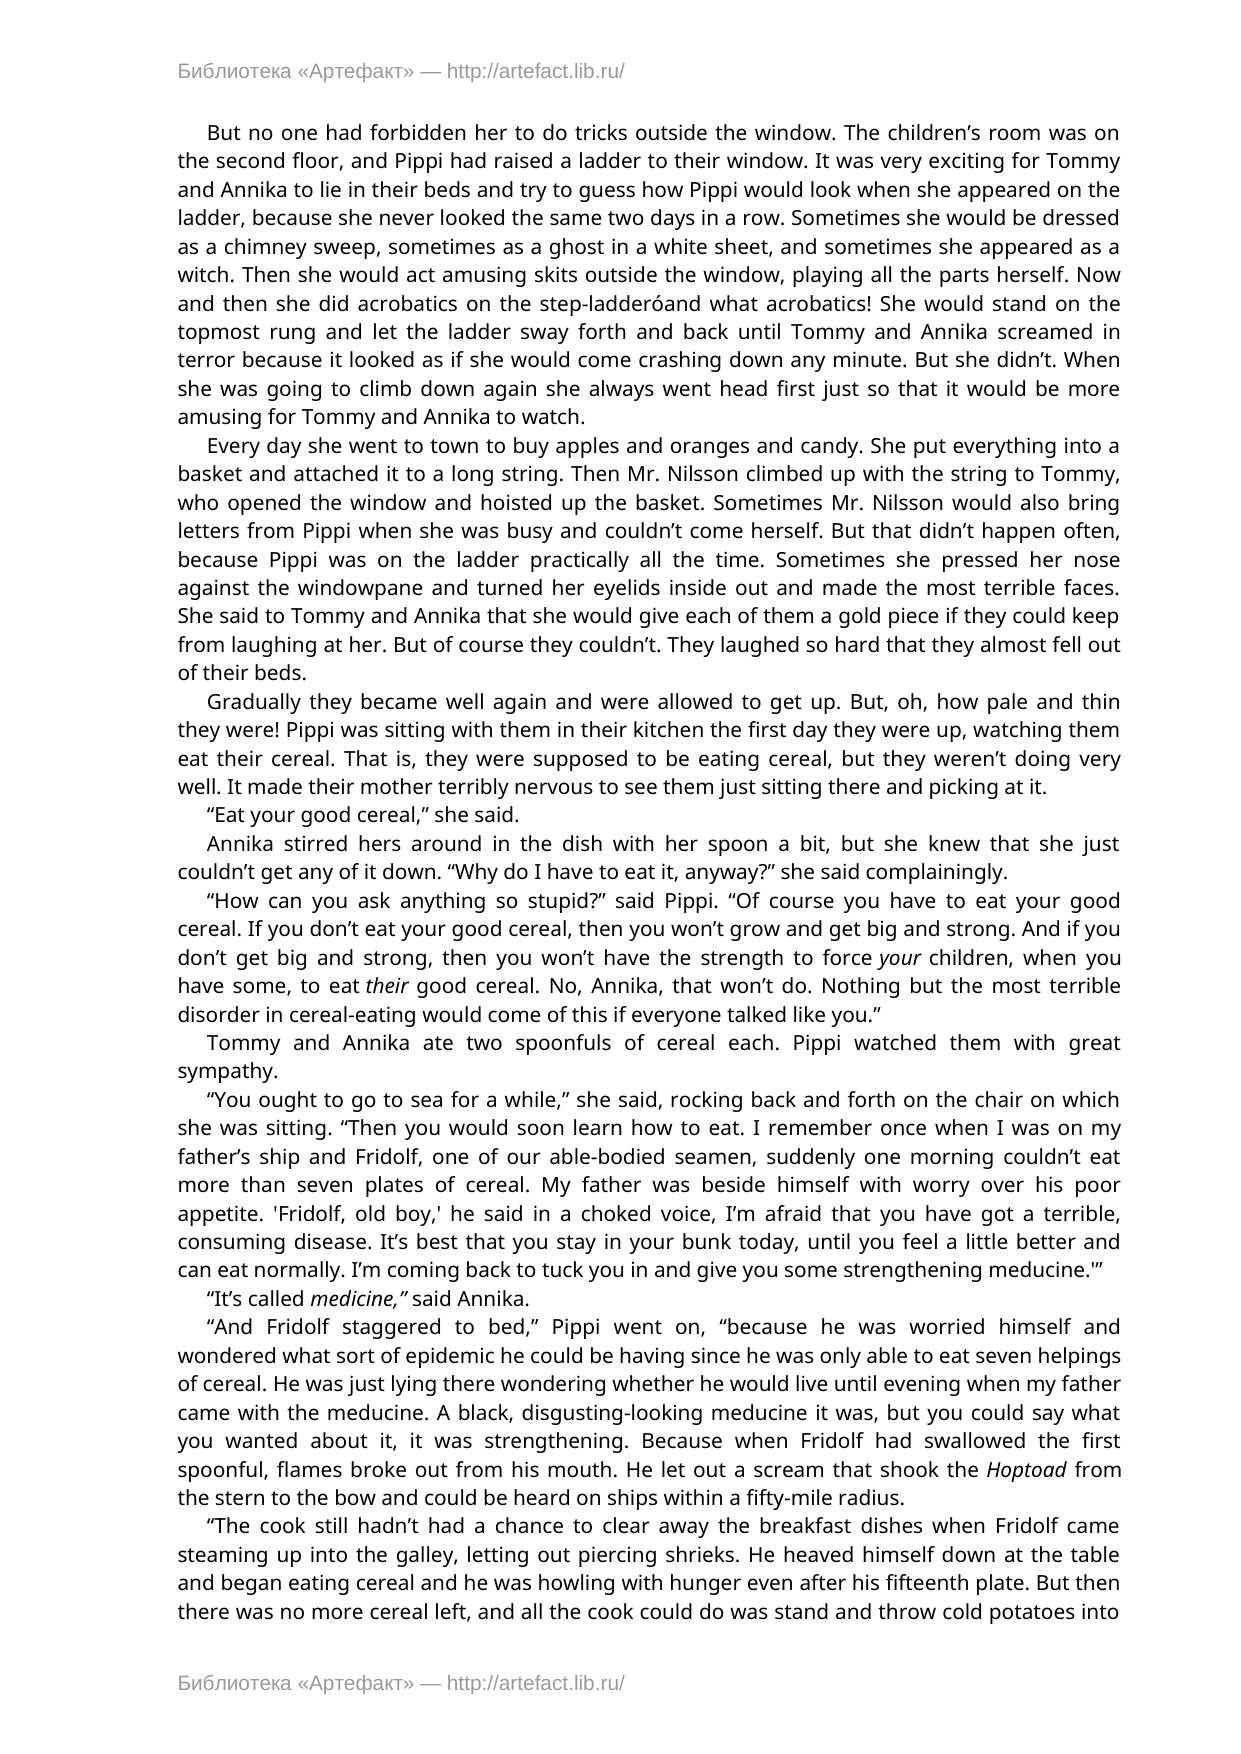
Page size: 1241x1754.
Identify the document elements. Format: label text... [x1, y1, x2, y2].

text Gradually they became well again and were allowed to get up. But, oh, how pale and thin they were! Pippi was sitting with them in their kitchen the first day they were up, watching them eat their cereal. That is, they were supposed to be eating cereal, but they weren’t doing very well. It made their mother terribly nervous to see them just sitting there and picking at it. [177, 687, 1122, 801]
text “You ought to go to sea for a while,” she said, rocking back and forth on the chair on which she was sitting. “Then you would soon learn how to eat. I remember once when I was on my father’s ship and Fridolf, one of our able-bodied seamen, suddenly one morning couldn’t eat more than seven plates of cereal. My father was beside himself with worry over his poor appetite. 'Fridolf, old boy,' he said in a choked voice, I’m afraid that you have got a terrible, consuming disease. It’s best that you stay in your bunk today, until you feel a little better and can eat normally. I’m coming back to tuck you in and give you some strengthening meducine.'” [177, 1085, 1122, 1284]
text Annika stirred hers around in the dish with her spoon a bit, but she knew that she just couldn’t get any of it down. “Why do I have to eat it, anyway?” she said complainingly. [177, 829, 1122, 886]
text “It’s called medicine,” said Annika. [177, 1284, 1122, 1312]
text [177, 1512, 1122, 1625]
text Every day she went to town to buy apples and oranges and candy. She put everything into a basket and attached it to a long string. Then Mr. Nilsson climbed up with the string to Tommy, who opened the window and hoisted up the basket. Sometimes Mr. Nilsson would also bring letters from Pippi when she was busy and couldn’t come herself. But that didn’t happen often, because Pippi was on the ladder practically all the time. Sometimes she pressed her nose against the windowpane and turned her eyelids inside out and made the most terrible faces. She said to Tommy and Annika that she would give each of them a gold piece if they could keep from laughing at her. But of course they couldn’t. They laughed so hard that they almost fell out of their beds. [177, 431, 1122, 687]
text “Eat your good cereal,” she said. [177, 801, 1122, 829]
text Tommy and Annika ate two spoonfuls of cereal each. Pippi watched them with great sympathy. [177, 1028, 1122, 1085]
text But no one had forbidden her to do tricks outside the window. The children’s room was on the second floor, and Pippi had raised a ladder to their window. It was very exciting for Tommy and Annika to lie in their beds and try to guess how Pippi would look when she appeared on the ladder, because she never looked the same two days in a row. Sometimes she would be dressed as a chimney sweep, sometimes as a ghost in a white sheet, and sometimes she appeared as a witch. Then she would act amusing skits outside the window, playing all the parts herself. Now and then she did acrobatics on the step-ladderóand what acrobatics! She would stand on the topmost rung and let the ladder sway forth and back until Tommy and Annika screamed in terror because it looked as if she would come crashing down any minute. But she didn’t. When she was going to climb down again she always went head first just so that it would be more amusing for Tommy and Annika to watch. [177, 118, 1122, 431]
text “And Fridolf staggered to bed,” Pippi went on, “because he was worried himself and wondered what sort of epidemic he could be having since he was only able to eat seven helpings of cereal. He was just lying there wondering whether he would live until evening when my father came with the meducine. A black, disgusting-looking meducine it was, but you could say what you wanted about it, it was strengthening. Because when Fridolf had swallowed the first spoonful, flames broke out from his mouth. He let out a scream that shook the Hoptoad from the stern to the bow and could be heard on ships within a fifty-mile radius. [177, 1312, 1122, 1512]
text “How can you ask anything so stupid?” said Pippi. “Of course you have to eat your good cereal. If you don’t eat your good cereal, then you won’t grow and get big and strong. And if you don’t get big and strong, then you won’t have the strength to force your children, when you have some, to eat their good cereal. No, Annika, that won’t do. Nothing but the most terrible disorder in cereal-eating would come of this if everyone talked like you.” [177, 886, 1122, 1028]
